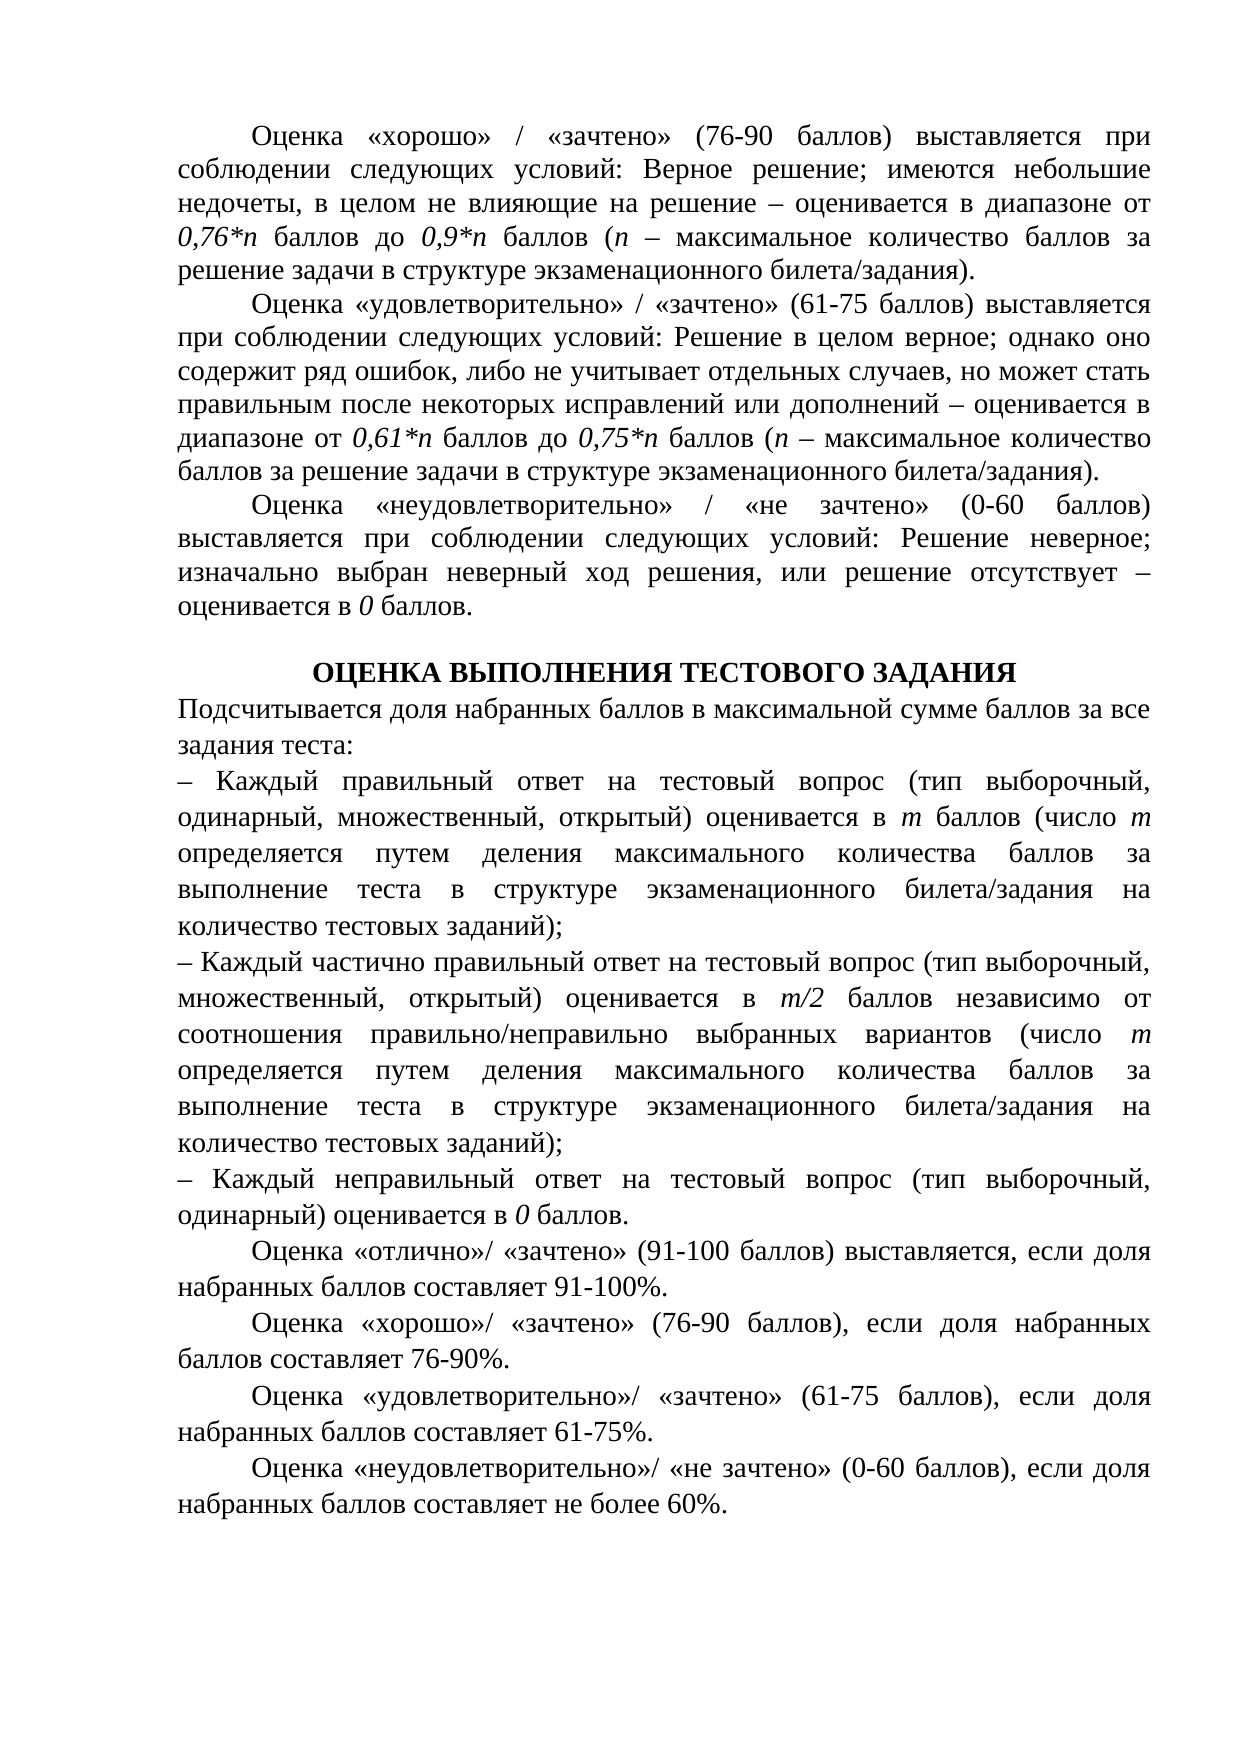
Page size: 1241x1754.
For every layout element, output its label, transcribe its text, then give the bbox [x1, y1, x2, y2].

text Оценка «удовлетворительно» / «зачтено» (61-75 баллов) выставляется при соблюдении следующих условий: Решение в целом верное; однако оно содержит ряд ошибок, либо не учитывает отдельных случаев, но может стать правильным после некоторых исправлений или дополнений – оценивается в диапазоне от 0,61*n баллов до 0,75*n баллов (n – максимальное количество баллов за решение задачи в структуре экзаменационного билета/задания). [177, 286, 1152, 487]
text – Каждый частично правильный ответ на тестовый вопрос (тип выборочный, множественный, открытый) оценивается в m/2 баллов независимо от соотношения правильно/неправильно выбранных вариантов (число m определяется путем деления максимального количества баллов за выполнение теста в структуре экзаменационного билета/задания на количество тестовых заданий); [177, 944, 1152, 1158]
text Оценка «отлично»/ «зачтено» (91-100 баллов) выставляется, если доля набранных баллов составляет 91-100%. [177, 1233, 1152, 1303]
text Подсчитывается доля набранных баллов в максимальной сумме баллов за все задания теста: [177, 691, 1152, 761]
text Оценка «хорошо»/ «зачтено» (76-90 баллов), если доля набранных баллов составляет 76-90%. [177, 1305, 1152, 1375]
text Оценка «удовлетворительно»/ «зачтено» (61-75 баллов), если доля набранных баллов составляет 61-75%. [177, 1378, 1152, 1447]
text – Каждый правильный ответ на тестовый вопрос (тип выборочный, одинарный, множественный, открытый) оценивается в m баллов (число m определяется путем деления максимального количества баллов за выполнение теста в структуре экзаменационного билета/задания на количество тестовых заданий); [177, 763, 1152, 941]
text – Каждый неправильный ответ на тестовый вопрос (тип выборочный, одинарный) оценивается в 0 баллов. [177, 1161, 1152, 1231]
text Оценка «неудовлетворительно» / «не зачтено» (0-60 баллов) выставляется при соблюдении следующих условий: Решение неверное; изначально выбран неверный ход решения, или решение отсутствует – оценивается в 0 баллов. [177, 487, 1152, 621]
text Оценка «хорошо» / «зачтено» (76-90 баллов) выставляется при соблюдении следующих условий: Верное решение; имеются небольшие недочеты, в целом не влияющие на решение – оценивается в диапазоне от 0,76*n баллов до 0,9*n баллов (n – максимальное количество баллов за решение задачи в структуре экзаменационного билета/задания). [177, 118, 1152, 286]
text Оценка «неудовлетворительно»/ «не зачтено» (0-60 баллов), если доля набранных баллов составляет не более 60%. [177, 1450, 1152, 1520]
text ОЦЕНКА ВЫПОЛНЕНИЯ ТЕСТОВОГО ЗАДАНИЯ [177, 655, 1152, 688]
